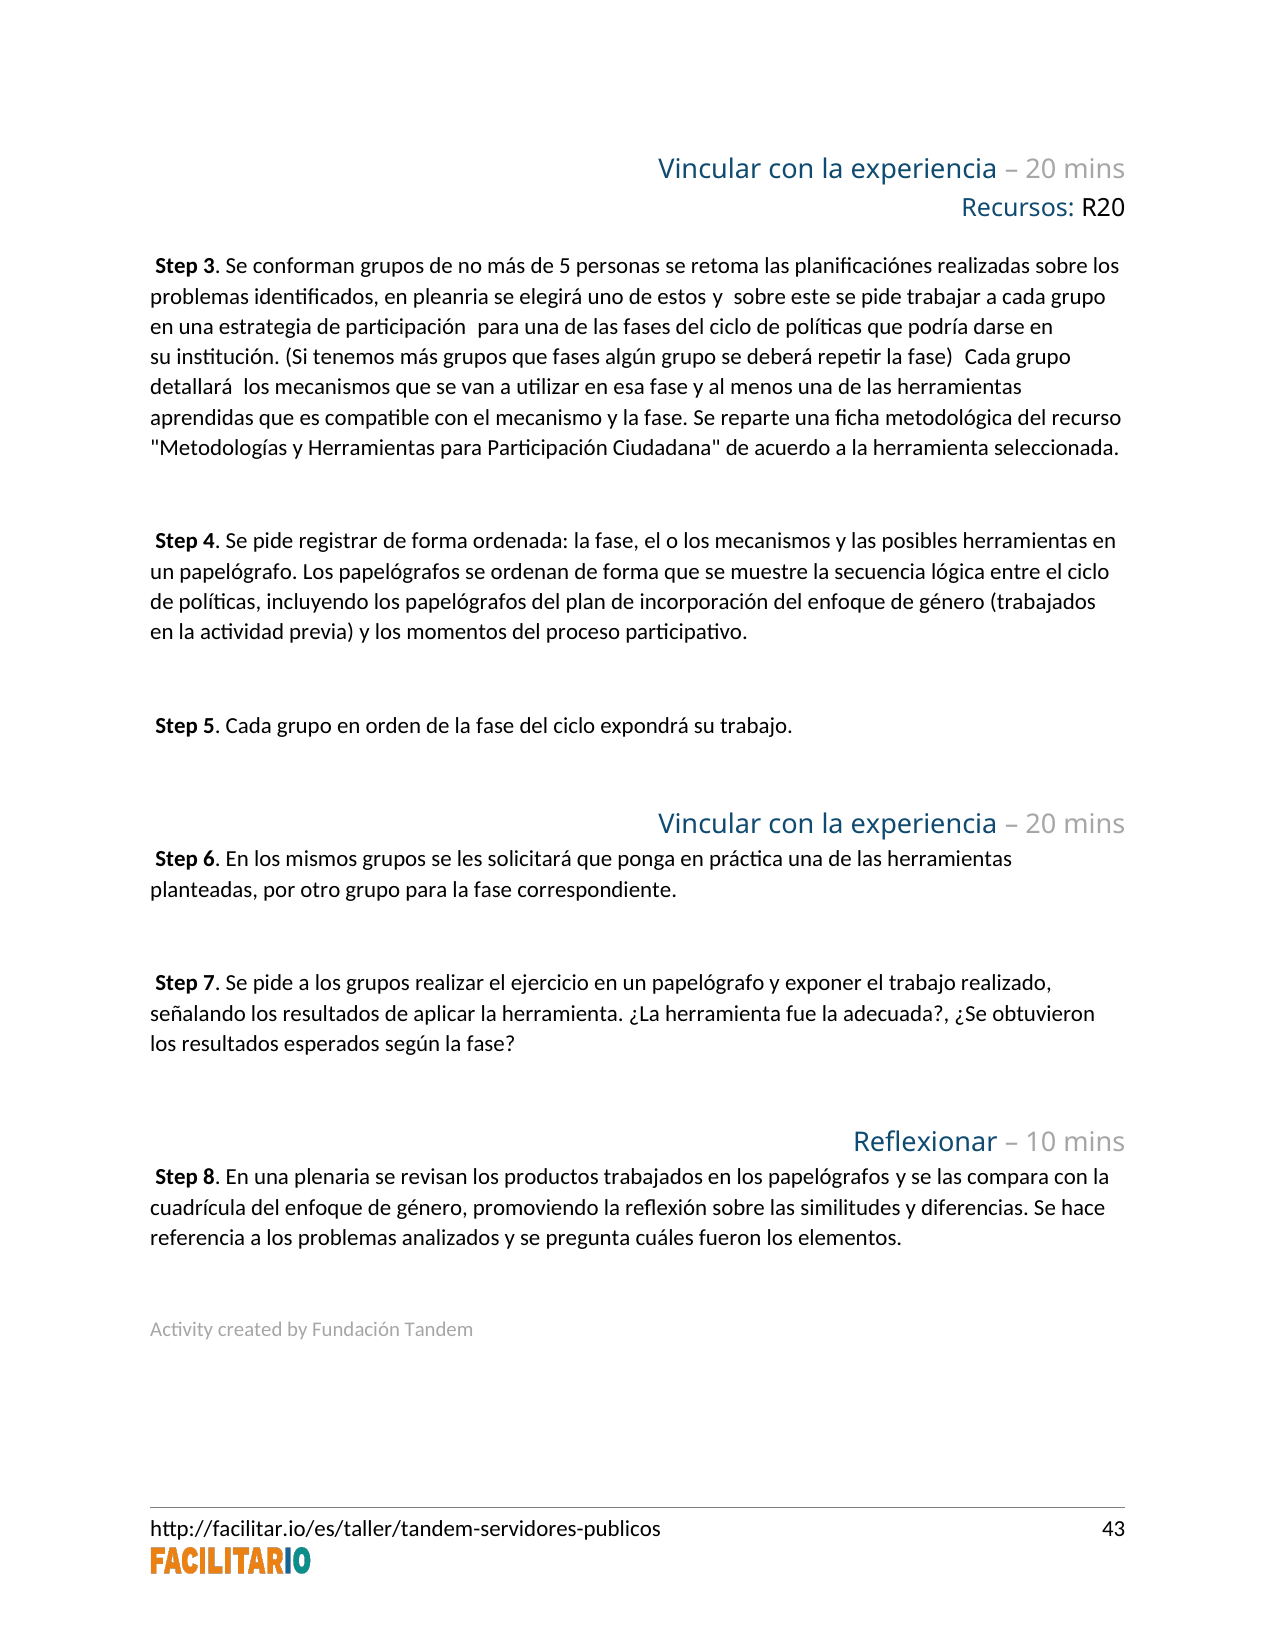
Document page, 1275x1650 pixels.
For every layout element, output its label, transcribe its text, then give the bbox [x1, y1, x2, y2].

text Step 8. En una plenaria se revisan los productos trabajados en los papelógrafos y se las compara con la cuadrícula del enfoque de género, promoviendo la reflexión sobre las similitudes y diferencias. Se hace referencia a los problemas analizados y se pregunta cuáles fueron los elementos. [150, 1162, 1125, 1251]
text Recursos: R20 [150, 190, 1125, 224]
text Step 4. Se pide registrar de forma ordenada: la fase, el o los mecanismos y las posibles herramientas en un papelógrafo. Los papelógrafos se ordenan de forma que se muestre la secuencia lógica entre el ciclo de políticas, incluyendo los papelógrafos del plan de incorporación del enfoque de género (trabajados en la actividad previa) y los momentos del proceso participativo. [150, 527, 1125, 645]
text Step 7. Se pide a los grupos realizar el ejercicio en un papelógrafo y exponer el trabajo realizado, señalando los resultados de aplicar la herramienta. ¿La herramienta fue la adecuada?, ¿Se obtuvieron los resultados esperados según la fase? [150, 968, 1125, 1057]
text Activity created by Fundación Tandem [150, 1317, 1125, 1342]
subtitle Vincular con la experiencia – 20 mins [150, 805, 1125, 842]
text Step 6. En los mismos grupos se les solicitará que ponga en práctica una de las herramientas planteadas, por otro grupo para la fase correspondiente. [150, 844, 1125, 903]
subtitle Vincular con la experiencia – 20 mins [150, 150, 1125, 187]
picture [145, 1544, 315, 1576]
text Step 3. Se conforman grupos de no más de 5 personas se retoma las planificaciónes realizadas sobre los problemas identificados, en pleanria se elegirá uno de estos y sobre este se pide trabajar a cada grupo en una estrategia de participación para una de las fases del ciclo de políticas que podría darse en su institución. (Si tenemos más grupos que fases algún grupo se deberá repetir la fase) Cada grupo detallará los mecanismos que se van a utilizar en esa fase y al menos una de las herramientas aprendidas que es compatible con el mecanismo y la fase. Se reparte una ficha metodológica del recurso "Metodologías y Herramientas para Participación Ciudadana" de acuerdo a la herramienta seleccionada. [150, 252, 1125, 461]
text Step 5. Cada grupo en orden de la fase del ciclo expondrá su trabajo. [150, 711, 1125, 739]
subtitle Reflexionar – 10 mins [150, 1123, 1125, 1159]
